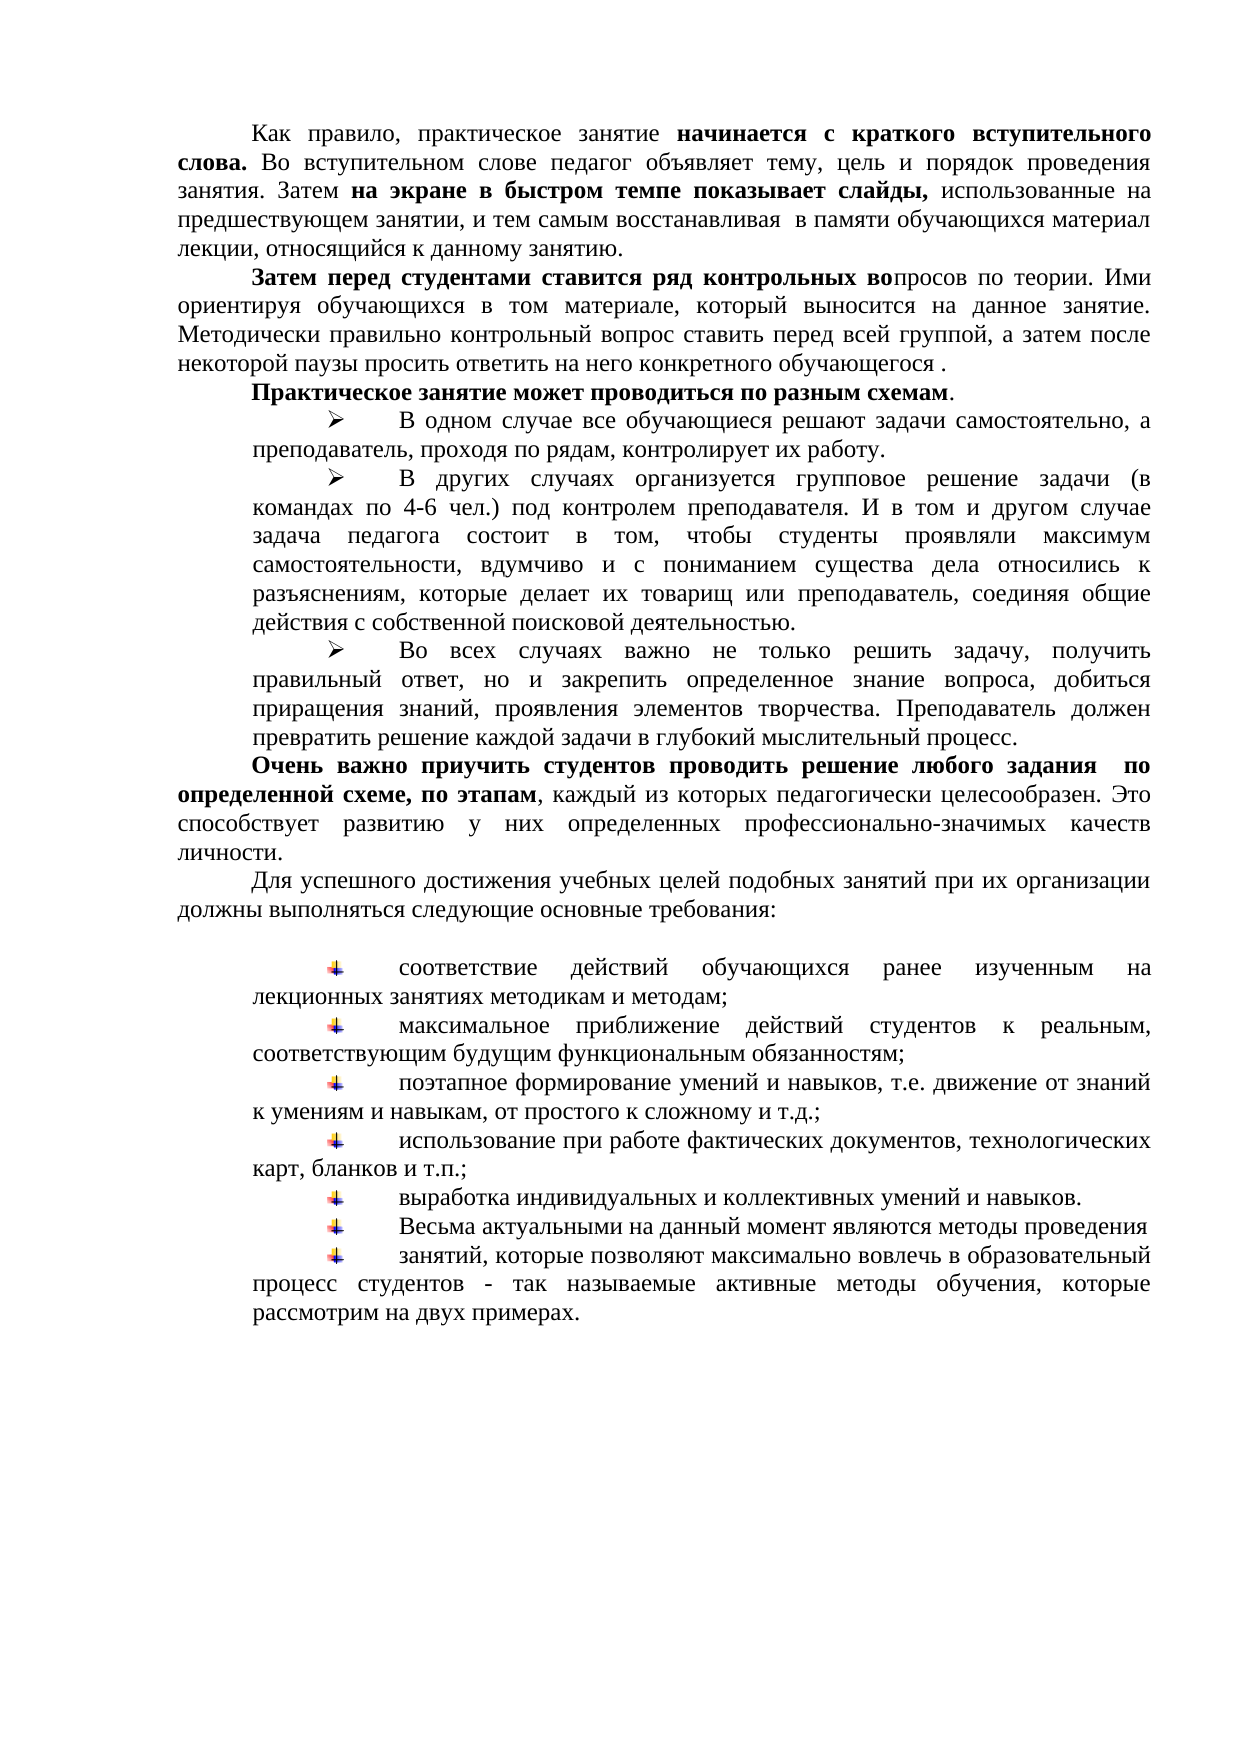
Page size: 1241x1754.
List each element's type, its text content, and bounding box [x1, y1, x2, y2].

text Затем перед студентами ставится ряд контрольных вопросов по теории. Ими ориентируя обучающихся в том материале, который выносится на данное занятие. Методически правильно контрольный вопрос ставить перед всей группой, а затем после некоторой паузы просить ответить на него конкретного обучающегося . [177, 262, 1152, 377]
list использование при работе фактических документов, технологических карт, бланков и т.п.; [252, 1125, 1152, 1182]
list выработка индивидуальных и коллективных умений и навыков. [252, 1182, 1152, 1211]
text Как правило, практическое занятие начинается с краткого вступительного слова. Во вступительном слове педагог объявляет тему, цель и порядок проведения занятия. Затем на экране в быстром темпе показывает слайды, использованные на предшествующем занятии, и тем самым восстанавливая в памяти обучающихся материал лекции, относящийся к данному занятию. [177, 118, 1152, 262]
list В других случаях организуется групповое решение задачи (в командах по 4-6 чел.) под контролем преподавателя. И в том и другом случае задача педагога состоит в том, чтобы студенты проявляли максимум самостоятельности, вдумчиво и с пониманием существа дела относились к разъяснениям, которые делает их товарищ или преподаватель, соединяя общие действия с собственной поисковой деятельностью. [252, 463, 1152, 636]
text Очень важно приучить студентов проводить решение любого задания по определенной схеме, по этапам, каждый из которых педагогически целесообразен. Это способствует развитию у них определенных профессионально-значимых качеств личности. [177, 751, 1152, 866]
picture [327, 1131, 344, 1149]
picture [327, 1217, 344, 1235]
list максимальное приближение действий студентов к реальным, соответствующим будущим функциональным обязанностям; [252, 1010, 1152, 1067]
text Для успешного достижения учебных целей подобных занятий при их организации должны выполняться следующие основные требования: [177, 866, 1152, 923]
picture [327, 959, 344, 976]
picture [327, 1246, 344, 1264]
list занятий, которые позволяют максимально вовлечь в образовательный процесс студентов - так называемые активные методы обучения, которые рассмотрим на двух примерах. [252, 1240, 1152, 1326]
picture [327, 1189, 344, 1206]
list соответствие действий обучающихся ранее изученным на лекционных занятиях методикам и методам; [252, 952, 1152, 1010]
list поэтапное формирование умений и навыков, т.е. движение от знаний к умениям и навыкам, от простого к сложному и т.д.; [252, 1067, 1152, 1125]
text Практическое занятие может проводиться по разным схемам. [177, 377, 1152, 406]
list Весьма актуальными на данный момент являются методы проведения [252, 1211, 1152, 1240]
picture [327, 1016, 344, 1034]
picture [327, 1074, 344, 1091]
list В одном случае все обучающиеся решают задачи самостоятельно, а преподаватель, проходя по рядам, контролирует их работу. [252, 406, 1152, 463]
list Во всех случаях важно не только решить задачу, получить правильный ответ, но и закрепить определенное знание вопроса, добиться приращения знаний, проявления элементов творчества. Преподаватель должен превратить решение каждой задачи в глубокий мыслительный процесс. [252, 636, 1152, 751]
